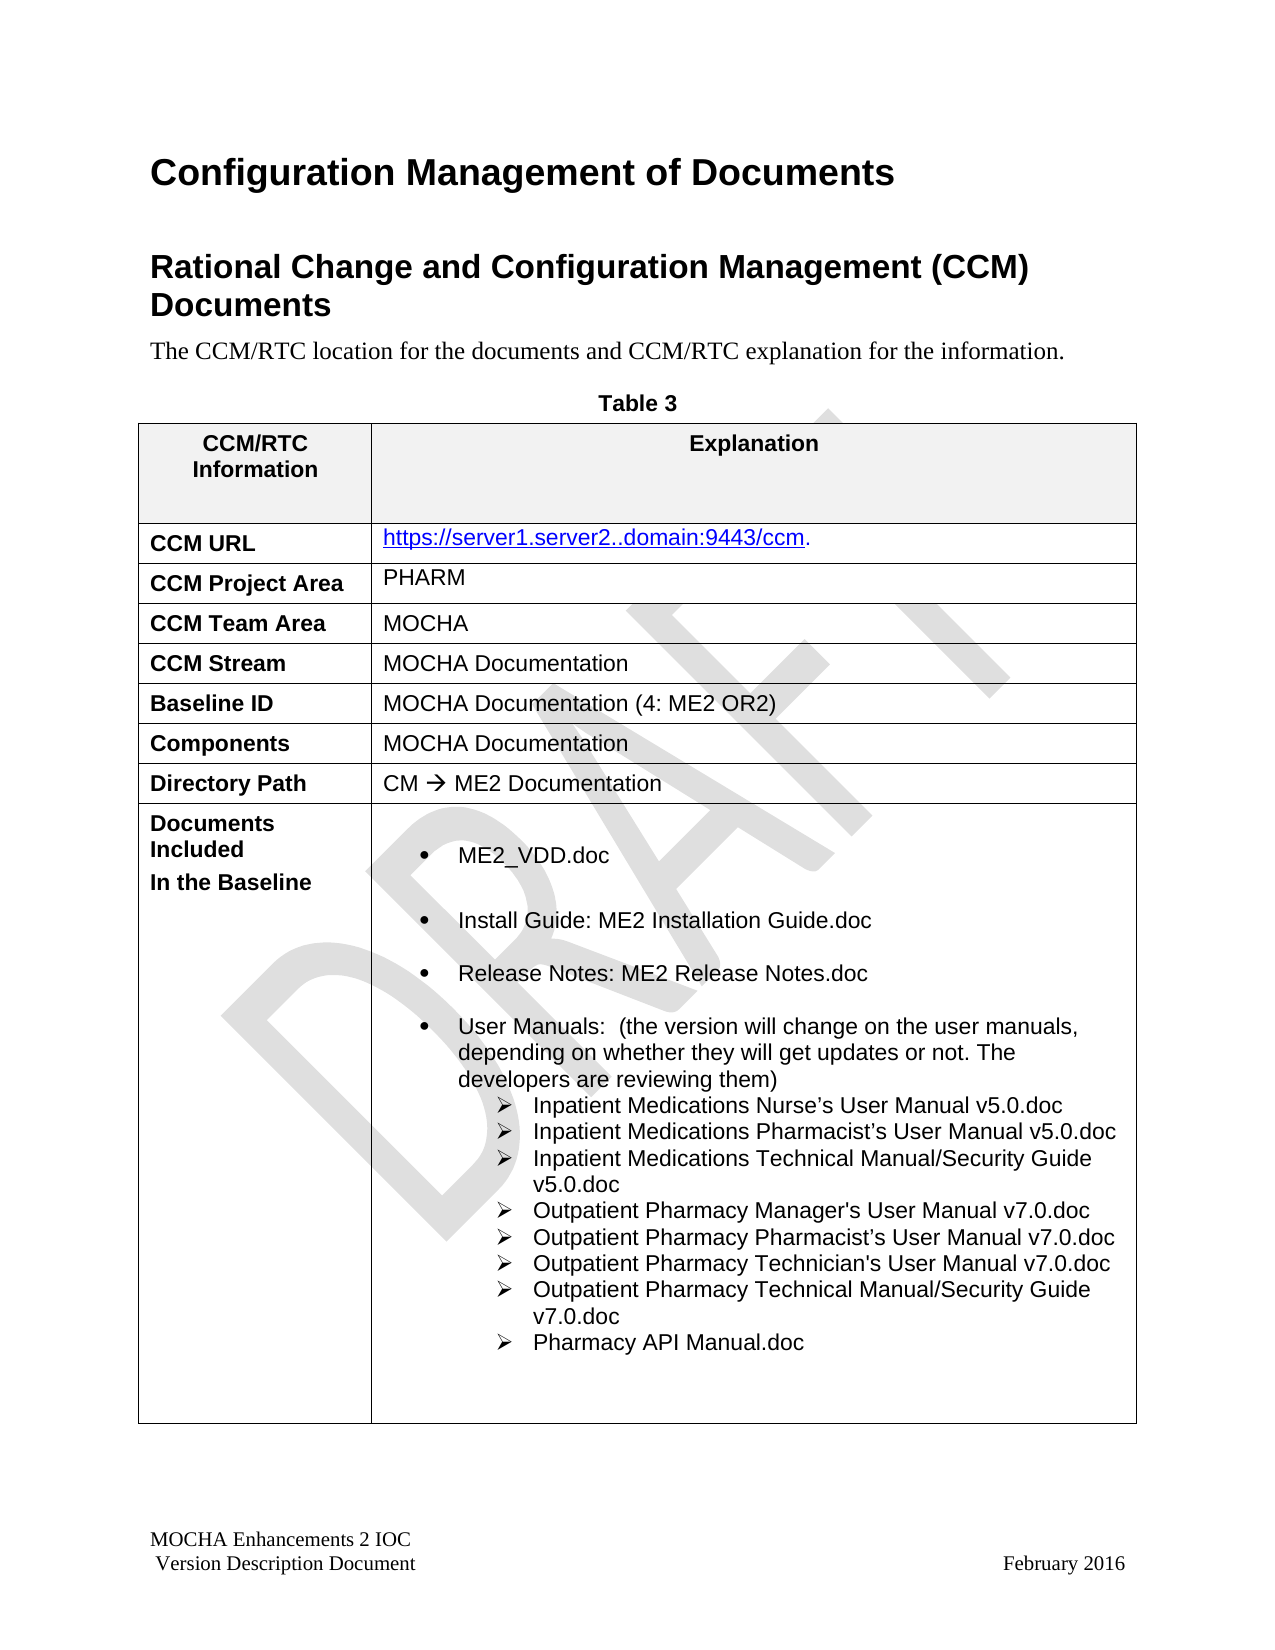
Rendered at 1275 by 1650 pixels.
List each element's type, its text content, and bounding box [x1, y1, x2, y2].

table_cell https://server1.server2..domain:9443/ccm. [372, 524, 1136, 563]
table_cell CCM Stream [139, 644, 371, 683]
subtitle Rational Change and Configuration Management (CCM) Documents [150, 247, 1125, 324]
table_cell Components [139, 724, 371, 762]
table_cell Directory Path [139, 764, 371, 802]
text The CCM/RTC location for the documents and CCM/RTC explanation for the information. [150, 336, 1125, 365]
table_cell Baseline ID [139, 684, 371, 723]
table_header Explanation [372, 424, 1136, 523]
text Table 3 [150, 390, 1125, 416]
table_cell CCM URL [139, 524, 371, 563]
table_header CCM/RTC Information [139, 424, 371, 523]
table_cell ME2_VDD.doc Install Guide: ME2 Installation Guide.doc Release Notes: ME2 Release Notes.doc User Manuals: (the version will change on the user manuals, depending on whether they will get updates or not. The developers are reviewing them) Inpatient Medications Nurse’s User Manual v5.0.doc Inpatient Medications Pharmacist’s User Manual v5.0.doc Inpatient Medications Technical Manual/Security Guide v5.0.doc Outpatient Pharmacy Manager's User Manual v7.0.doc Outpatient Pharmacy Pharmacist’s User Manual v7.0.doc Outpatient Pharmacy Technician's User Manual v7.0.doc Outpatient Pharmacy Technical Manual/Security Guide v7.0.doc Pharmacy API Manual.doc [372, 804, 1136, 1422]
table_cell CM ME2 Documentation [372, 764, 1136, 802]
table_cell Documents Included In the Baseline [139, 804, 371, 1422]
table_cell MOCHA [372, 604, 1136, 643]
table_cell PHARM [372, 564, 1136, 603]
table_cell MOCHA Documentation (4: ME2 OR2) [372, 684, 1136, 723]
table_cell MOCHA Documentation [372, 724, 1136, 762]
subtitle Configuration Management of Documents [150, 150, 1125, 193]
table_cell CCM Project Area [139, 564, 371, 603]
table_cell CCM Team Area [139, 604, 371, 643]
table_cell MOCHA Documentation [372, 644, 1136, 683]
